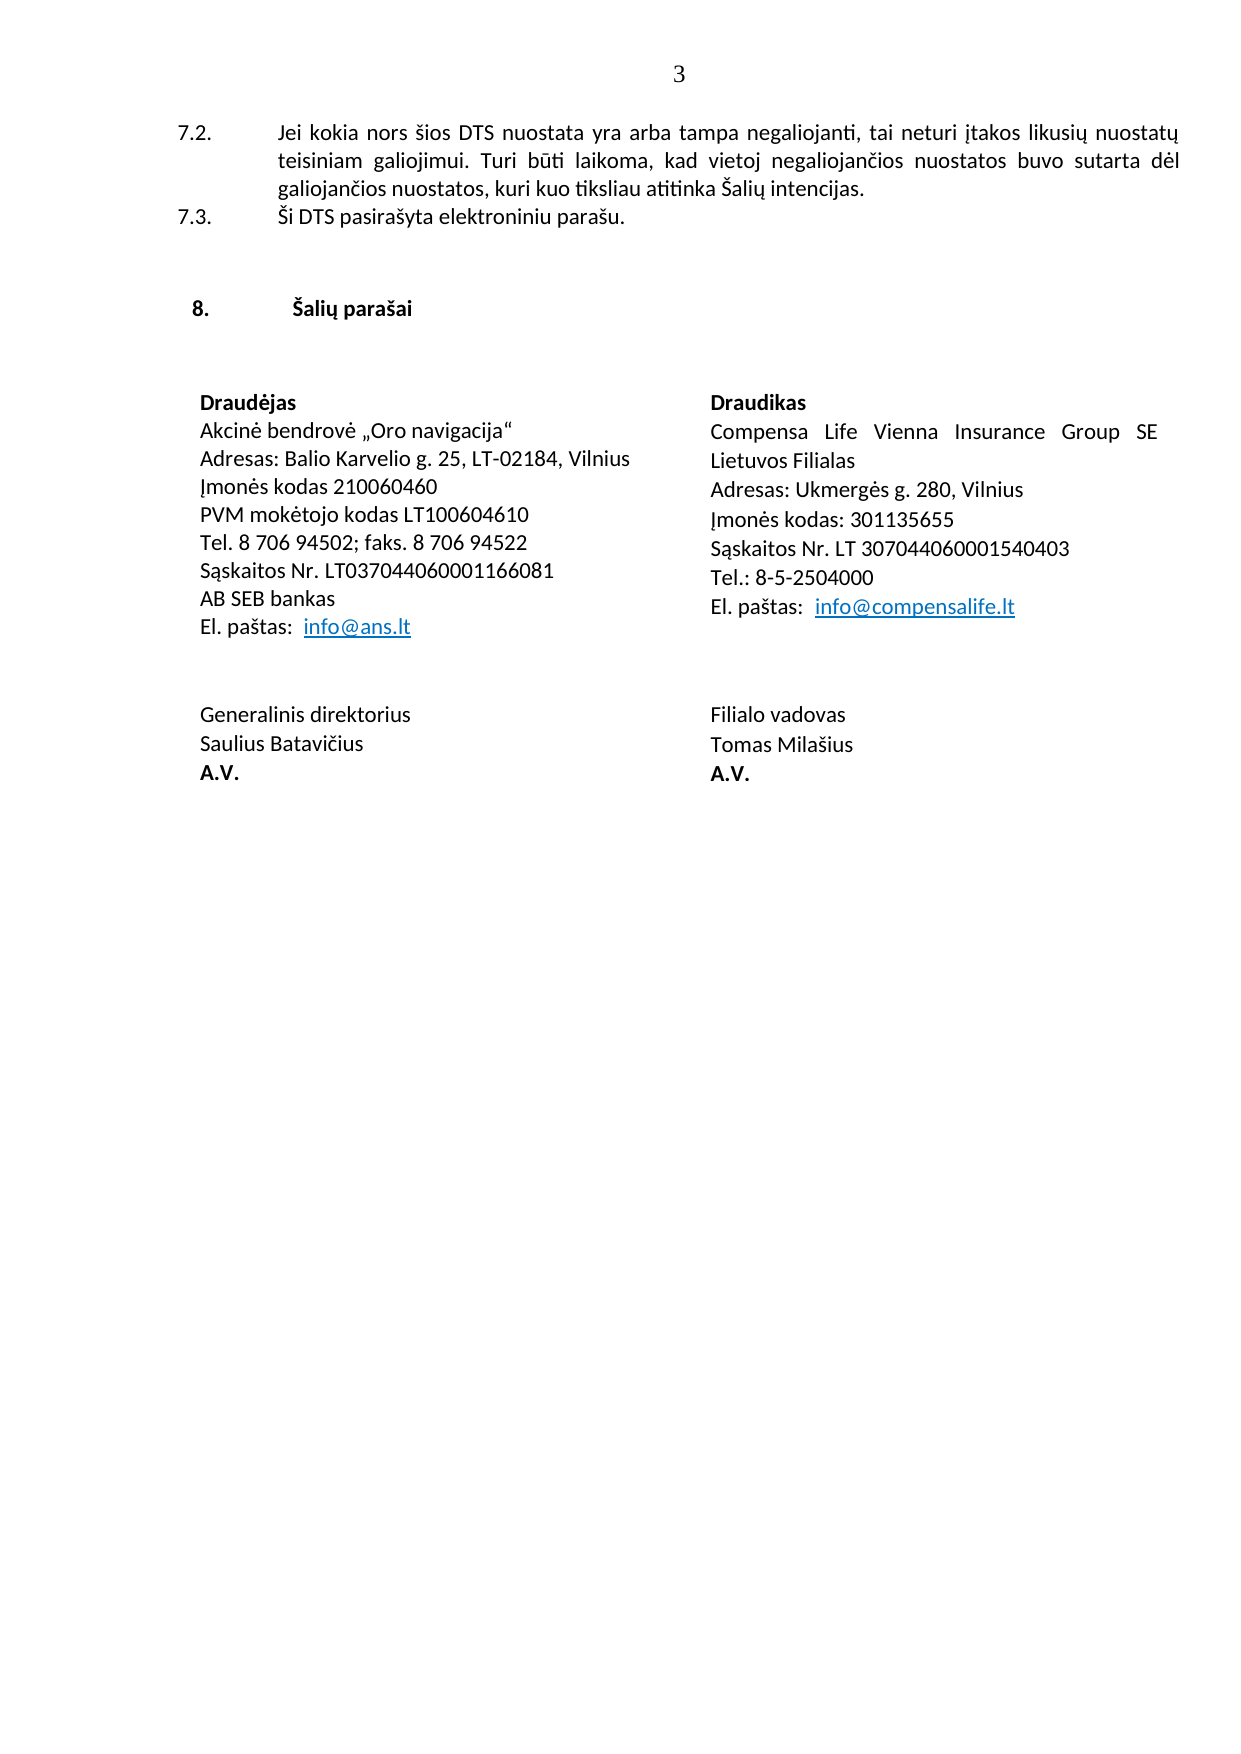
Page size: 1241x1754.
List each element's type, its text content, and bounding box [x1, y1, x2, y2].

list Jei kokia nors šios DTS nuostata yra arba tampa negaliojanti, tai neturi įtakos likusių nuostatų teisiniam galiojimui. Turi būti laikoma, kad vietoj negaliojančios nuostatos buvo sutarta dėl galiojančios nuostatos, kuri kuo tiksliau atitinka Šalių intencijas. [177, 118, 1181, 202]
list Šalių parašai [192, 294, 1181, 323]
table_header Draudikas [699, 387, 1170, 416]
table_cell Compensa Life Vienna Insurance Group SE Lietuvos Filialas Adresas: Ukmergės g. 280, Vilnius Įmonės kodas: 301135655 Sąskaitos Nr. LT 307044060001540403 Tel.: 8-5-2504000 El. paštas: info@compensalife.lt Filialo vadovas Tomas Milašius A.V. [699, 416, 1170, 874]
table_cell Akcinė bendrovė „Oro navigacija“ Adresas: Balio Karvelio g. 25, LT-02184, Vilnius Įmonės kodas 210060460 PVM mokėtojo kodas LT100604610 Tel. 8 706 94502; faks. 8 706 94522 Sąskaitos Nr. LT037044060001166081 AB SEB bankas El. paštas: info@ans.lt Generalinis direktorius Saulius Batavičius A.V. [189, 416, 699, 874]
table_header Draudėjas [189, 387, 699, 416]
list Ši DTS pasirašyta elektroniniu parašu. [177, 202, 1181, 230]
